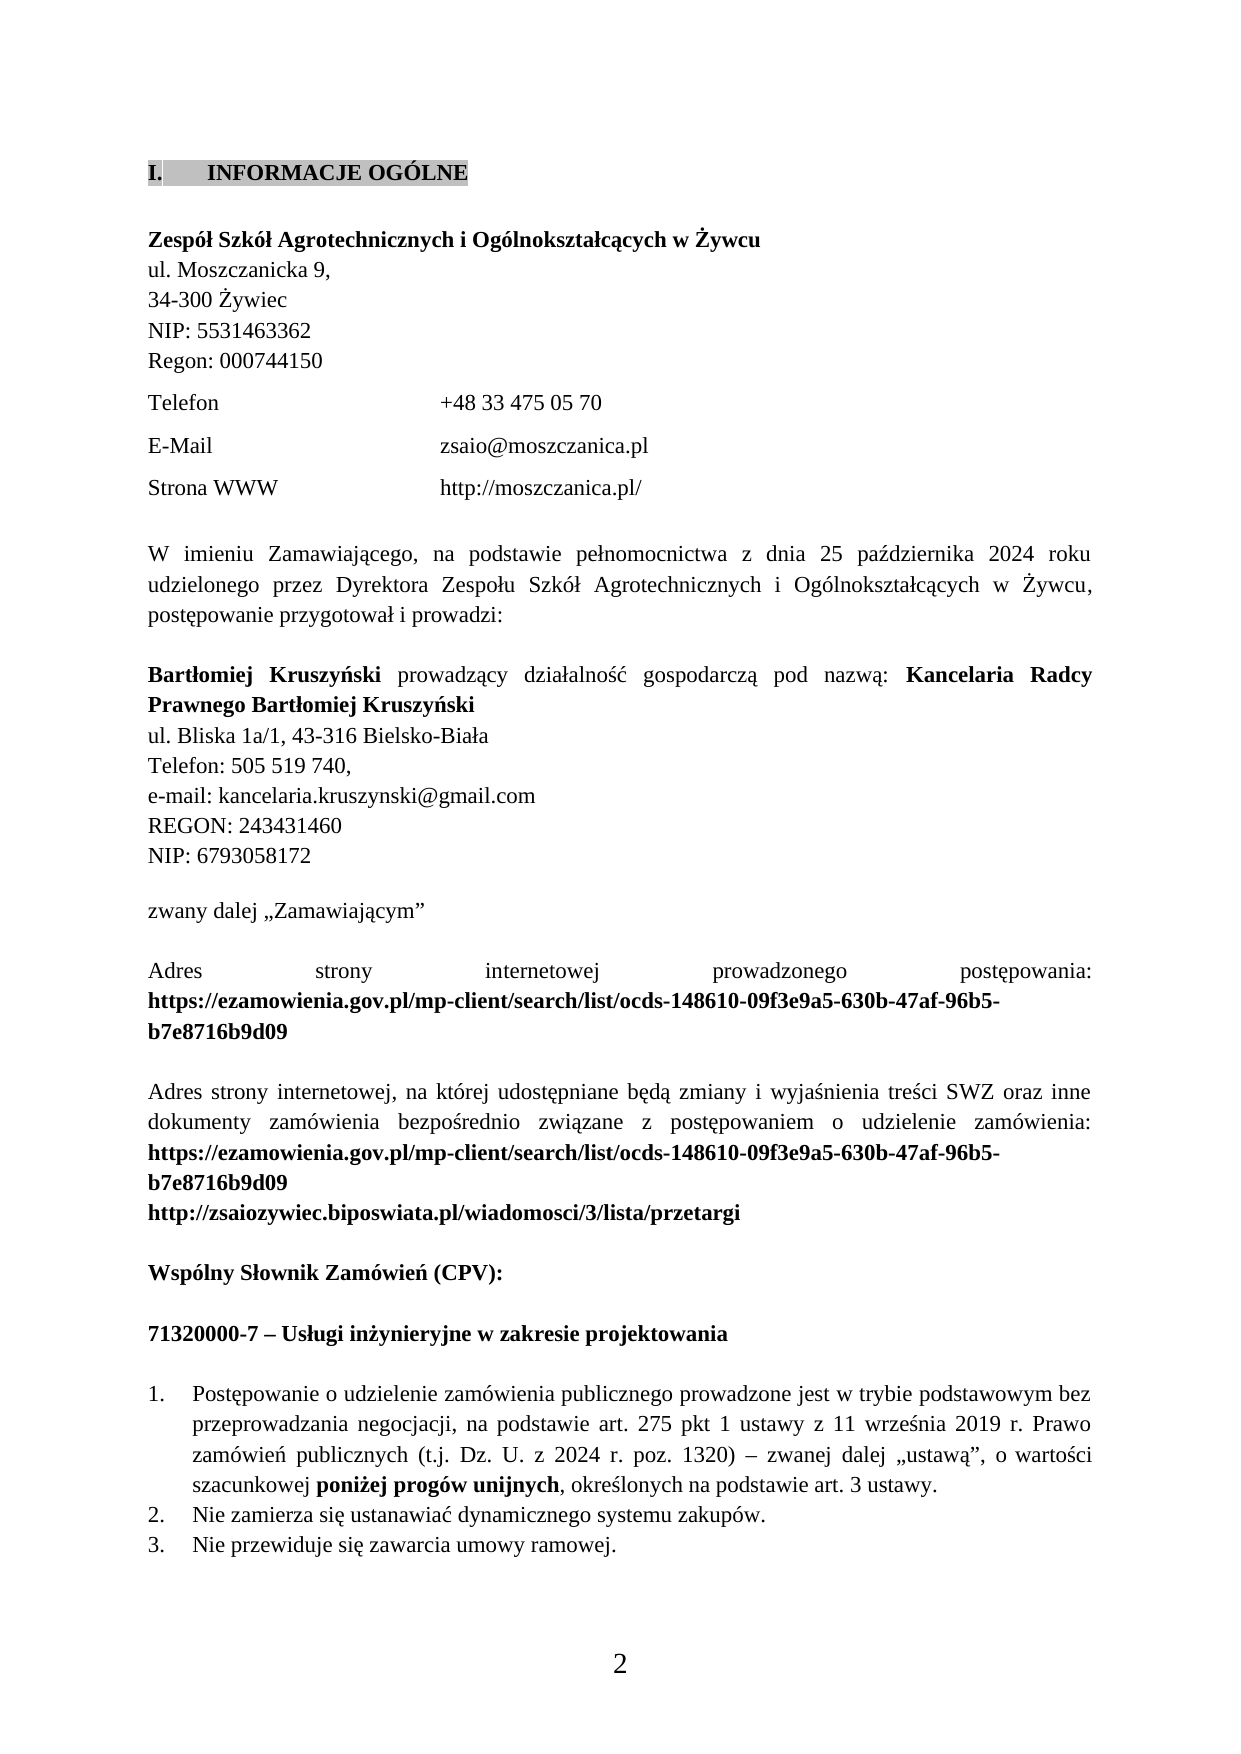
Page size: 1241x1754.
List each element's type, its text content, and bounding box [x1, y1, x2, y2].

list Informacje ogólne [148, 159, 1092, 186]
text Adres strony internetowej prowadzonego postępowania: https://ezamowienia.gov.pl/mp-client/search/list/ocds-148610-09f3e9a5-630b-47af-96b5-b7e8716b9d09 [148, 957, 1092, 1044]
list Postępowanie o udzielenie zamówienia publicznego prowadzone jest w trybie podstawowym bez przeprowadzania negocjacji, na podstawie art. 275 pkt 1 ustawy z 11 września 2019 r. Prawo zamówień publicznych (t.j. Dz. U. z 2024 r. poz. 1320) – zwanej dalej „ustawą”, o wartości szacunkowej poniżej progów unijnych, określonych na podstawie art. 3 ustawy. [148, 1380, 1092, 1497]
table_cell Strona WWW [141, 468, 422, 510]
table_cell http://moszczanica.pl/ [422, 468, 843, 510]
text ul. Bliska 1a/1, 43-316 Bielsko-Biała [148, 722, 1092, 748]
table_cell +48 33 475 05 70 [422, 383, 843, 426]
table_cell zsaio@moszczanica.pl [422, 426, 843, 468]
text W imieniu Zamawiającego, na podstawie pełnomocnictwa z dnia 25 października 2024 roku udzielonego przez Dyrektora Zespołu Szkół Agrotechnicznych i Ogólnokształcących w Żywcu, postępowanie przygotował i prowadzi: [148, 541, 1092, 627]
list Nie przewiduje się zawarcia umowy ramowej. [148, 1531, 1092, 1558]
text NIP: 6793058172 [148, 843, 1092, 869]
text e-mail: kancelaria.kruszynski@gmail.com [148, 782, 1092, 808]
text Telefon: 505 519 740, [148, 752, 1092, 778]
text Wspólny Słownik Zamówień (CPV): [148, 1259, 1092, 1286]
table_cell Telefon [141, 383, 422, 426]
text zwany dalej „Zamawiającym” [148, 897, 1092, 923]
list Nie zamierza się ustanawiać dynamicznego systemu zakupów. [148, 1501, 1092, 1527]
table_cell E-Mail [141, 426, 422, 468]
text Bartłomiej Kruszyński prowadzący działalność gospodarczą pod nazwą: Kancelaria Radcy Prawnego Bartłomiej Kruszyński [148, 661, 1092, 718]
text 71320000-7 – Usługi inżynieryjne w zakresie projektowania [148, 1320, 1092, 1346]
table_header Zespół Szkół Agrotechnicznych i Ogólnokształcących w Żywcu ul. Moszczanicka 9, 34-300 Żywiec NIP: 5531463362 Regon: 000744150 [141, 220, 1086, 383]
text Adres strony internetowej, na której udostępniane będą zmiany i wyjaśnienia treści SWZ oraz inne dokumenty zamówienia bezpośrednio związane z postępowaniem o udzielenie zamówienia: https://ezamowienia.gov.pl/mp-client/search/list/ocds-148610-09f3e9a5-630b-47af-96b5-b7e8716b9d09 [148, 1078, 1092, 1195]
text http://zsaiozywiec.biposwiata.pl/wiadomosci/3/lista/przetargi [148, 1199, 1092, 1225]
text REGON: 243431460 [148, 812, 1092, 839]
